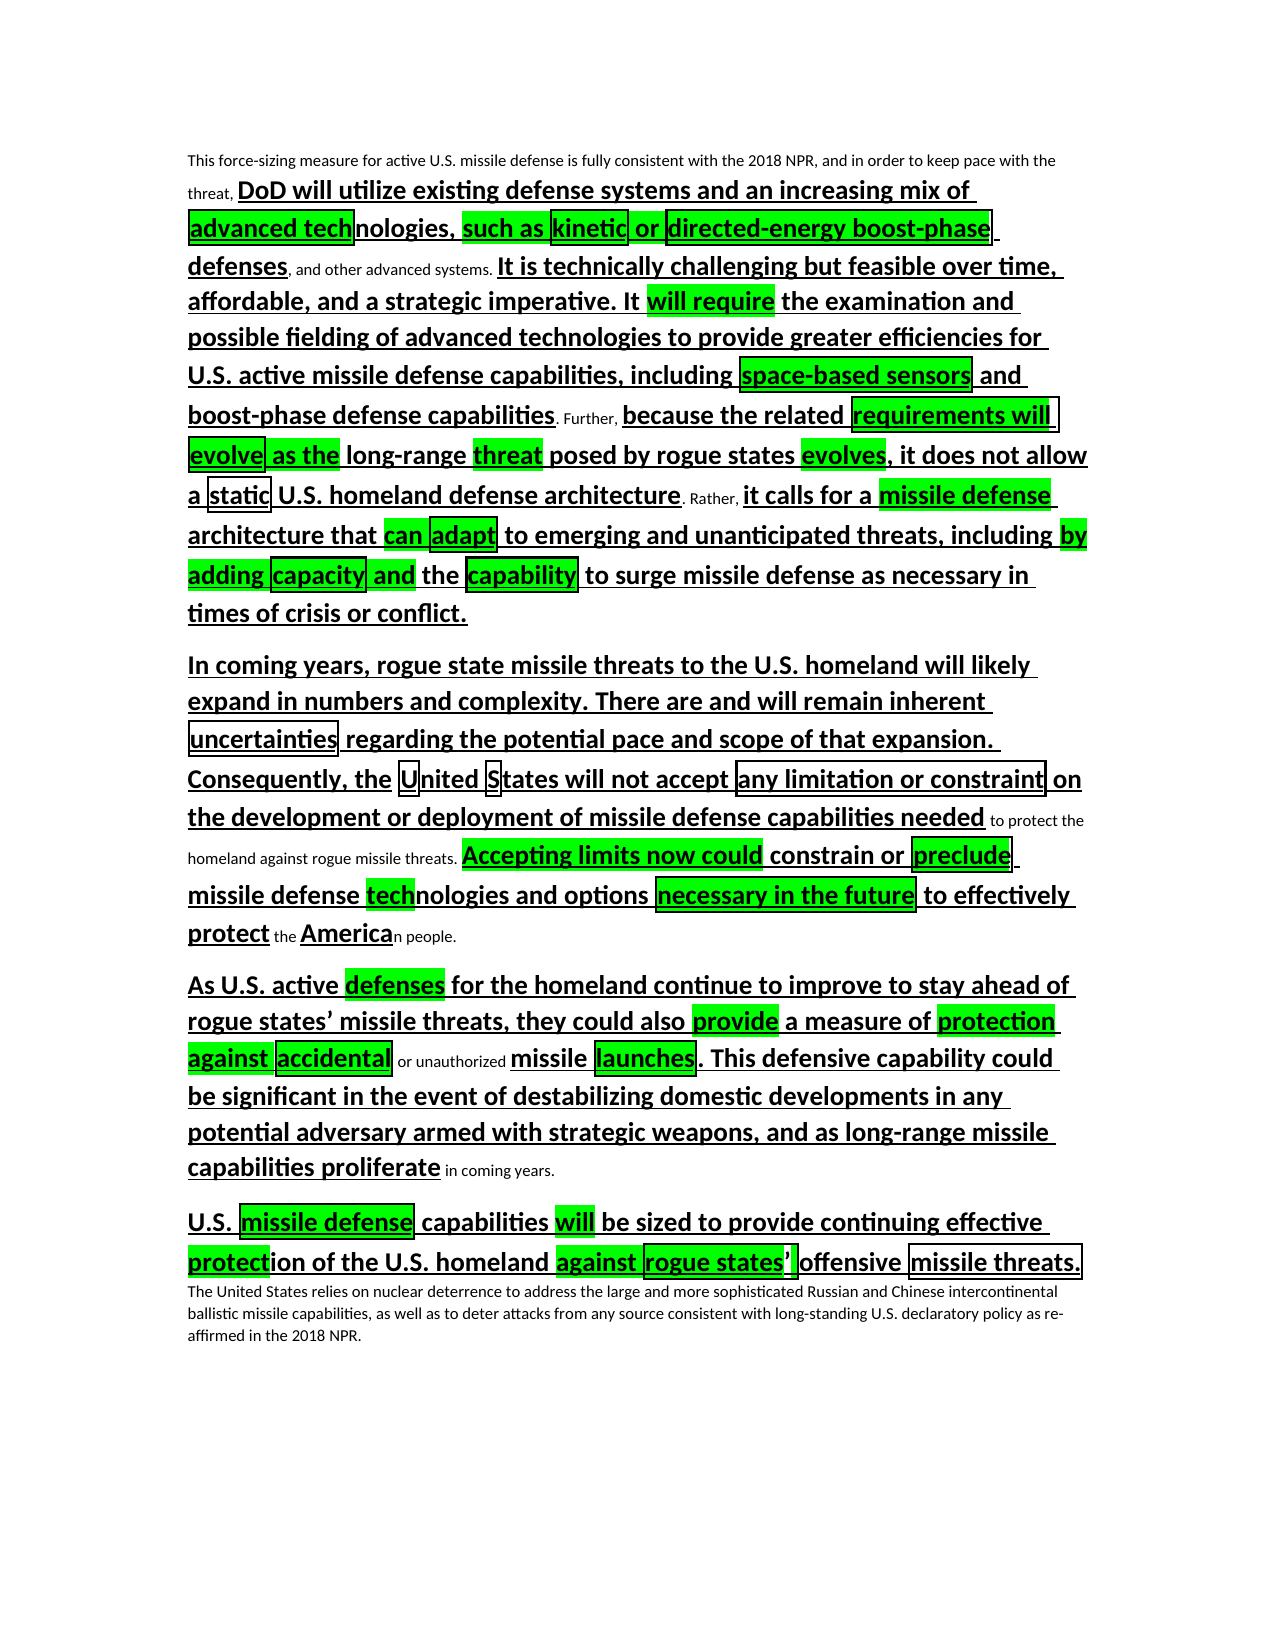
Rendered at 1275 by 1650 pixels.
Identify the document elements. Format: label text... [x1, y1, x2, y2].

text This force-sizing measure for active U.S. missile defense is fully consistent with the 2018 NPR, and in order to keep pace with the threat, DoD will utilize existing defense systems and an increasing mix of advanced technologies, such as kinetic or directed-energy boost-phase defenses, and other advanced systems. It is technically challenging but feasible over time, affordable, and a strategic imperative. It will require the examination and possible fielding of advanced technologies to provide greater efficiencies for U.S. active missile defense capabilities, including space-based sensors and boost-phase defense capabilities. Further, because the related requirements will evolve as the long-range threat posed by rogue states evolves, it does not allow a static U.S. homeland defense architecture. Rather, it calls for a missile defense architecture that can adapt to emerging and unanticipated threats, including by adding capacity and the capability to surge missile defense as necessary in times of crisis or conflict. [187, 150, 1087, 466]
text As U.S. active defenses for the homeland continue to improve to stay ahead of rogue states’ missile threats, they could also provide a measure of protection against accidental or unauthorized missile launches. This defensive capability could be significant in the event of destabilizing domestic developments in any potential adversary armed with strategic weapons, and as long-range missile capabilities proliferate in coming years. [187, 968, 1087, 1184]
text This force-sizing measure for active U.S. missile defense is fully consistent with the 2018 NPR, and in order to keep pace with the threat, DoD will utilize existing defense systems and an increasing mix of advanced technologies, such as kinetic or directed-energy boost-phase defenses, and other advanced systems. It is technically challenging but feasible over time, affordable, and a strategic imperative. It will require the examination and possible fielding of advanced technologies to provide greater efficiencies for U.S. active missile defense capabilities, including space-based sensors and boost-phase defense capabilities. Further, because the related requirements will evolve as the long-range threat posed by rogue states evolves, it does not allow a static U.S. homeland defense architecture. Rather, it calls for a missile defense architecture that can adapt to emerging and unanticipated threats, including by adding capacity and the capability to surge missile defense as necessary in times of crisis or conflict. [187, 467, 1087, 546]
text In coming years, rogue state missile threats to the U.S. homeland will likely expand in numbers and complexity. There are and will remain inherent uncertainties regarding the potential pace and scope of that expansion. Consequently, the United States will not accept any limitation or constraint on the development or deployment of missile defense capabilities needed to protect the homeland against rogue missile threats. Accepting limits now could constrain or preclude missile defense technologies and options necessary in the future to effectively protect the American people. [187, 648, 1087, 949]
text U.S. missile defense capabilities will be sized to provide continuing effective protection of the U.S. homeland against rogue states’ offensive missile threats. The United States relies on nuclear deterrence to address the large and more sophisticated Russian and Chinese intercontinental ballistic missile capabilities, as well as to deter attacks from any source consistent with long-standing U.S. declaratory policy as re-affirmed in the 2018 NPR. [187, 1203, 1087, 1346]
text This force-sizing measure for active U.S. missile defense is fully consistent with the 2018 NPR, and in order to keep pace with the threat, DoD will utilize existing defense systems and an increasing mix of advanced technologies, such as kinetic or directed-energy boost-phase defenses, and other advanced systems. It is technically challenging but feasible over time, affordable, and a strategic imperative. It will require the examination and possible fielding of advanced technologies to provide greater efficiencies for U.S. active missile defense capabilities, including space-based sensors and boost-phase defense capabilities. Further, because the related requirements will evolve as the long-range threat posed by rogue states evolves, it does not allow a static U.S. homeland defense architecture. Rather, it calls for a missile defense architecture that can adapt to emerging and unanticipated threats, including by adding capacity and the capability to surge missile defense as necessary in times of crisis or conflict. [187, 547, 1087, 629]
